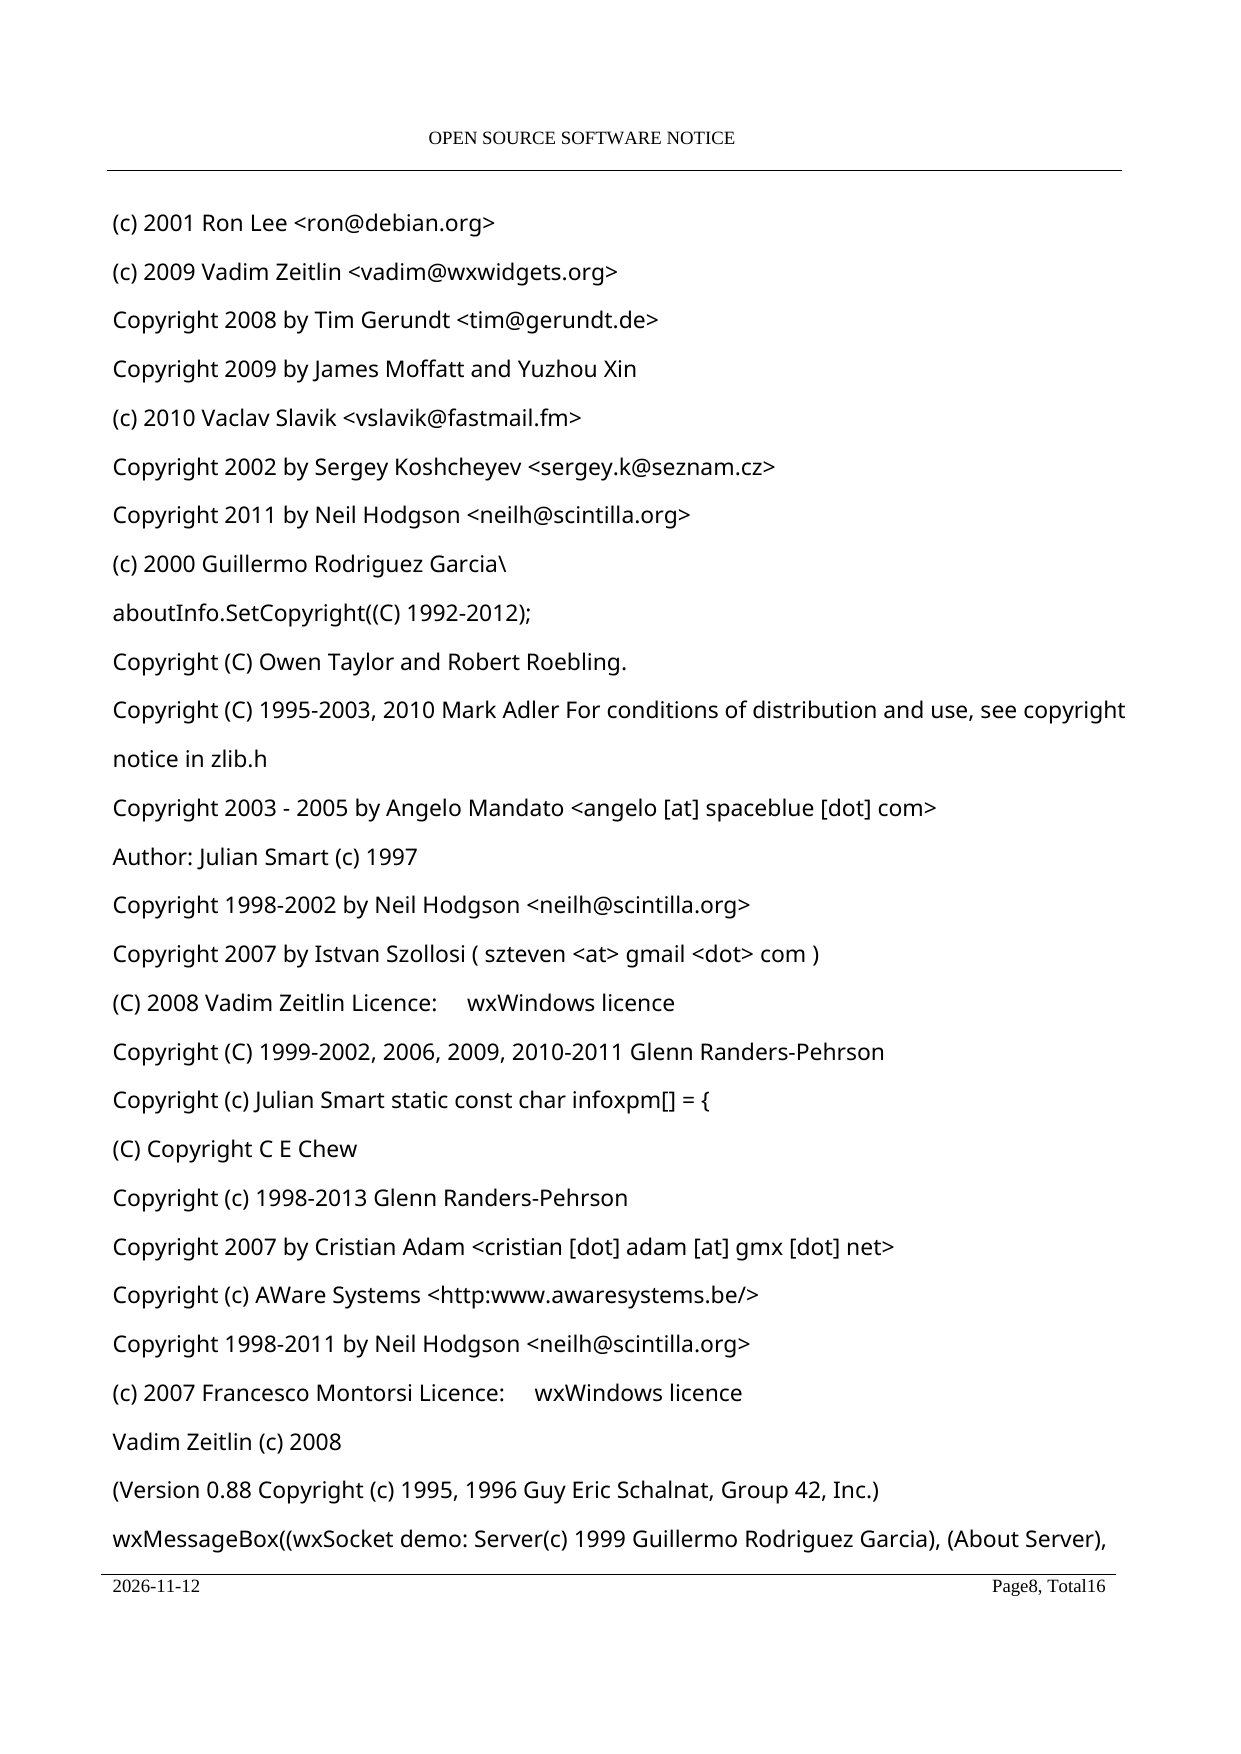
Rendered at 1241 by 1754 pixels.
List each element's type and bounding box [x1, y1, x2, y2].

text [112, 206, 1128, 1555]
